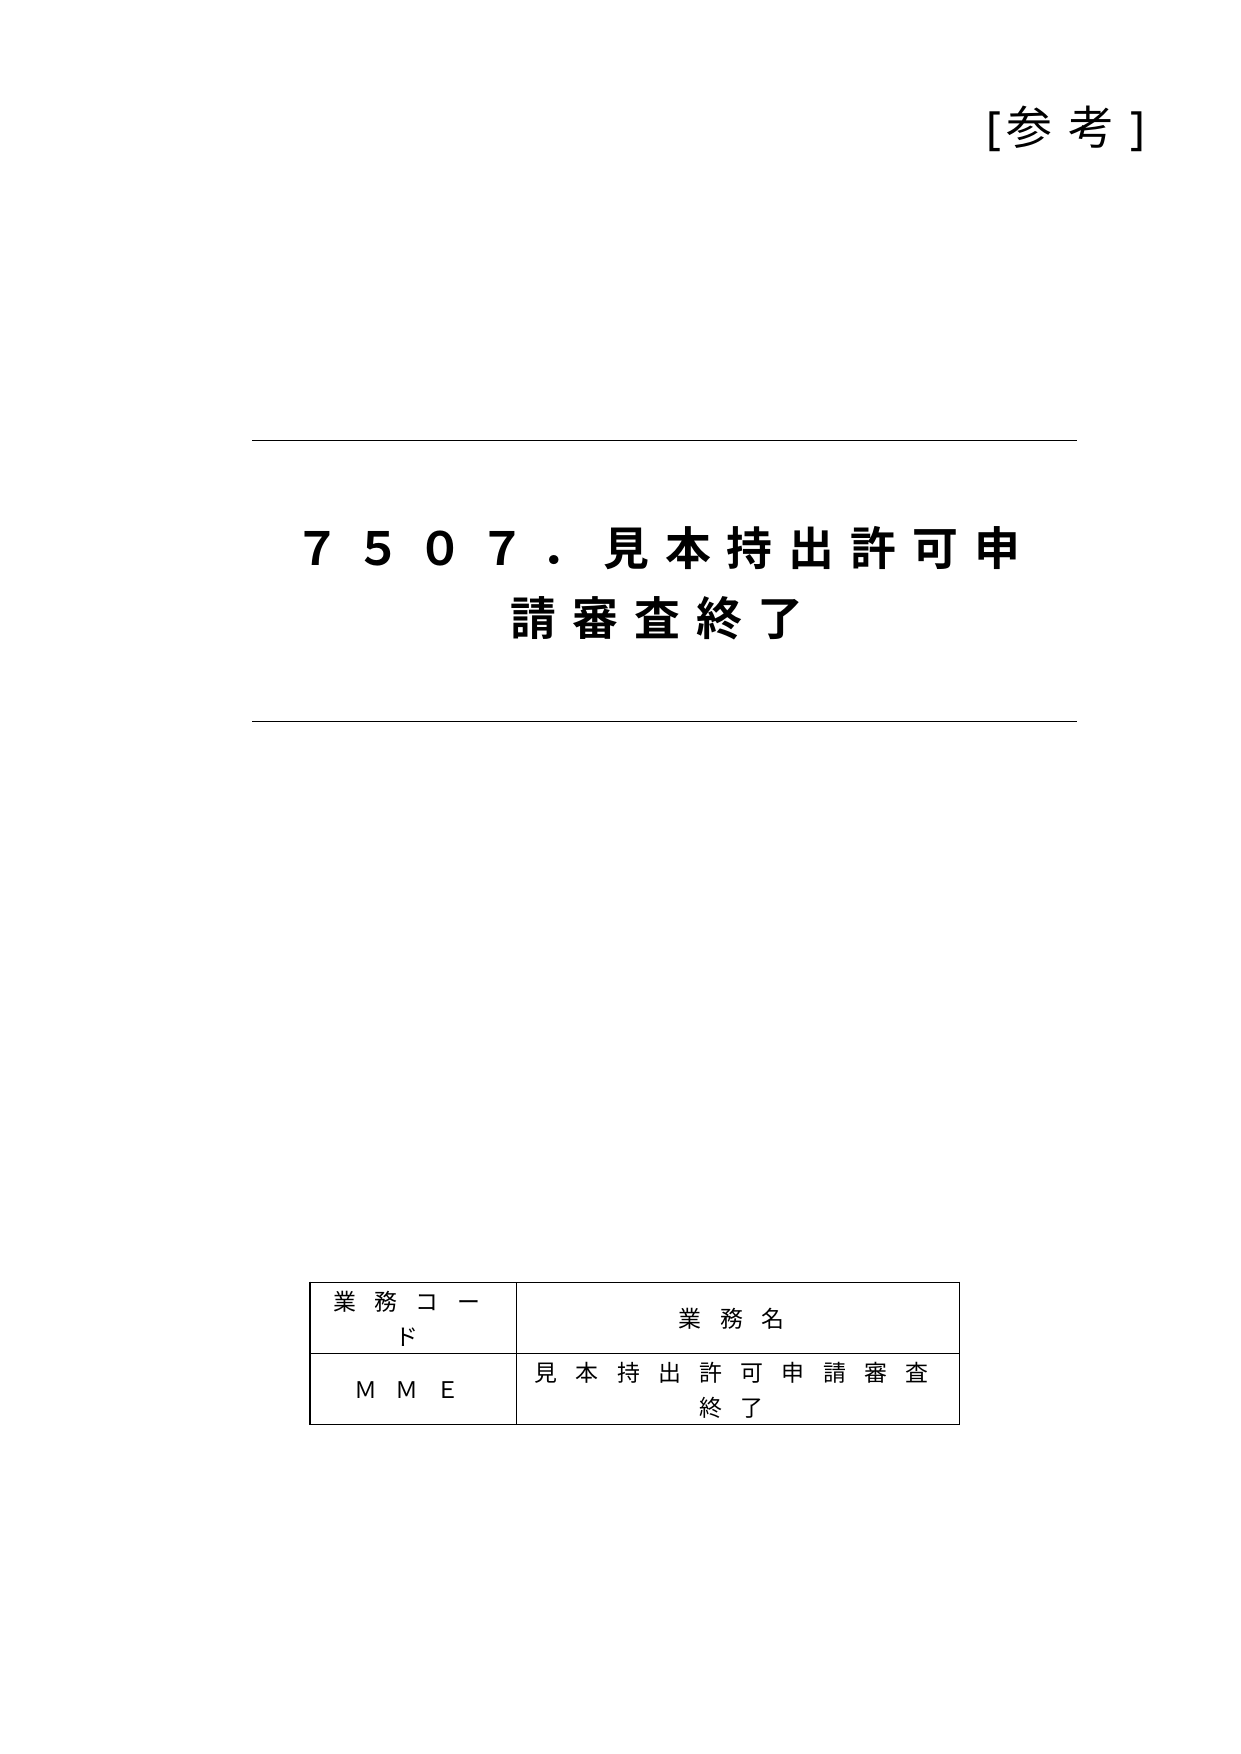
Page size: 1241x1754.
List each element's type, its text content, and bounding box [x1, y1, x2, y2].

table_cell 見本持出許可申請審査終了 [517, 1354, 959, 1424]
table_header ７５０７．見本持出許可申請審査終了 [252, 441, 1077, 721]
table_header 業務名 [517, 1283, 959, 1353]
table_cell ＭＭＥ [311, 1354, 516, 1424]
table_header 業務コード [311, 1283, 516, 1353]
text [参考] [119, 89, 1150, 159]
